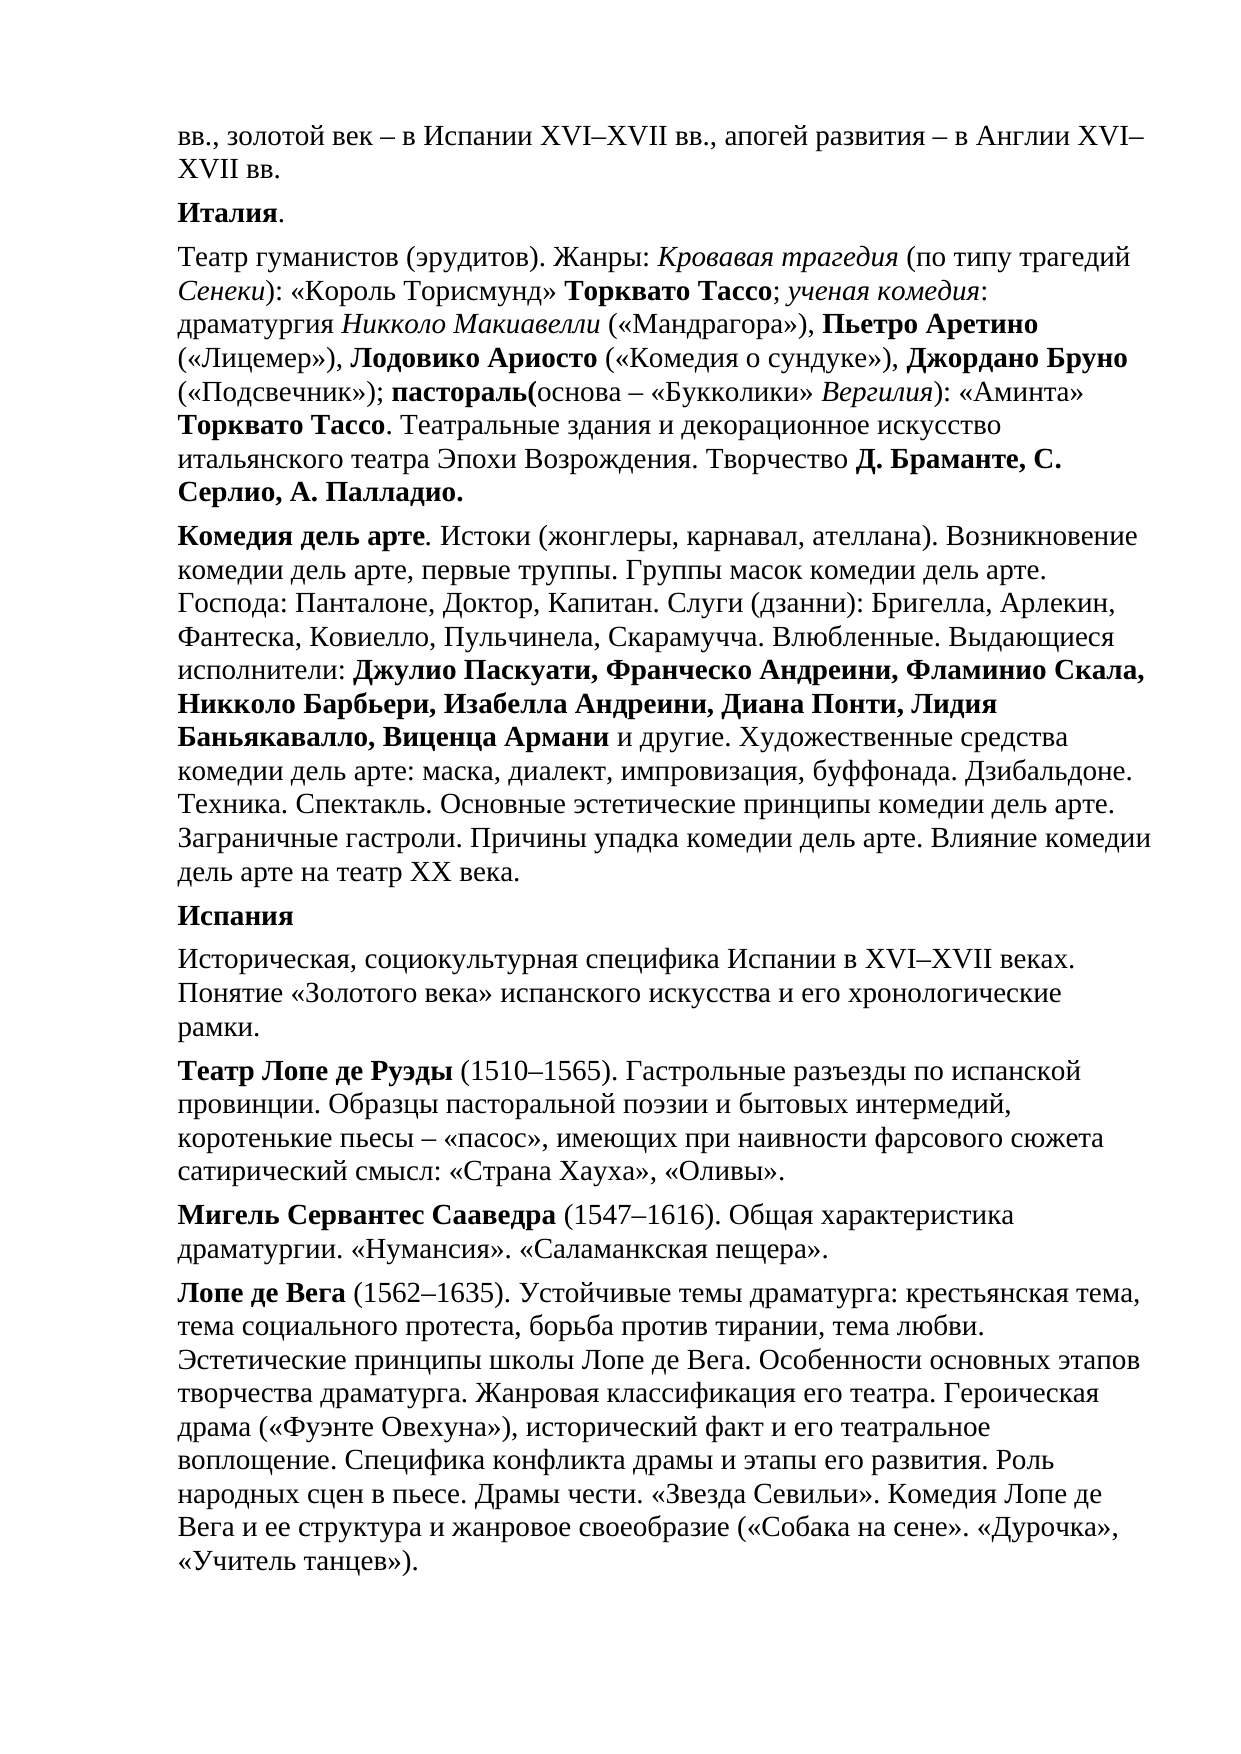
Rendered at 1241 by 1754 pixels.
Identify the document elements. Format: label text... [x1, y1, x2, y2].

text Мигель Сервантес Сааведра (1547–1616). Общая характеристика драматургии. «Нумансия». «Саламанкская пещера». [177, 1197, 1152, 1264]
text Театр гуманистов (эрудитов). Жанры: Кровавая трагедия (по типу трагедий Сенеки): «Король Торисмунд» Торквато Тассо; ученая комедия: драматургия Никколо Макиавелли («Мандрагора»), Пьетро Аретино («Лицемер»), Лодовико Ариосто («Комедия о сундуке»), Джордано Бруно («Подсвечник»); пастораль(основа – «Букколики» Вергилия): «Аминта» Торквато Тассо. Театральные здания и декорационное искусство итальянского театра Эпохи Возрождения. Творчество Д. Браманте, С. Серлио, А. Палладио. [177, 239, 1152, 508]
text Италия. [177, 196, 1152, 229]
text Театр Лопе де Руэды (1510–1565). Гастрольные разъезды по испанской провинции. Образцы пасторальной поэзии и бытовых интермедий, коротенькие пьесы – «пасос», имеющих при наивности фарсового сюжета сатирический смысл: «Страна Хауха», «Оливы». [177, 1053, 1152, 1187]
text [177, 118, 1152, 185]
text Лопе де Вега (1562–1635). Устойчивые темы драматурга: крестьянская тема, тема социального протеста, борьба против тирании, тема любви. Эстетические принципы школы Лопе де Вега. Особенности основных этапов творчества драматурга. Жанровая классификация его театра. Героическая драма («Фуэнте Овехуна»), исторический факт и его театральное воплощение. Специфика конфликта драмы и этапы его развития. Роль народных сцен в пьесе. Драмы чести. «Звезда Севильи». Комедия Лопе де Вега и ее структура и жанровое своеобразие («Собака на сене». «Дурочка», «Учитель танцев»). [177, 1275, 1152, 1577]
text Испания [177, 898, 1152, 931]
text Историческая, социокультурная специфика Испании в XVI–XVII веках. Понятие «Золотого века» испанского искусства и его хронологические рамки. [177, 942, 1152, 1042]
text Комедия дель арте. Истоки (жонглеры, карнавал, ателлана). Возникновение комедии дель арте, первые труппы. Группы масок комедии дель арте. Господа: Панталоне, Доктор, Капитан. Слуги (дзанни): Бригелла, Арлекин, Фантеска, Ковиелло, Пульчинела, Скарамучча. Влюбленные. Выдающиеся исполнители: Джулио Паскуати, Франческо Андреини, Фламинио Скала, Никколо Барбьери, Изабелла Андреини, Диана Понти, Лидия Баньякавалло, Виценца Армани и другие. Художественные средства комедии дель арте: маска, диалект, импровизация, буффонада. Дзибальдоне. Техника. Спектакль. Основные эстетические принципы комедии дель арте. Заграничные гастроли. Причины упадка комедии дель арте. Влияние комедии дель арте на театр ХХ века. [177, 518, 1152, 887]
